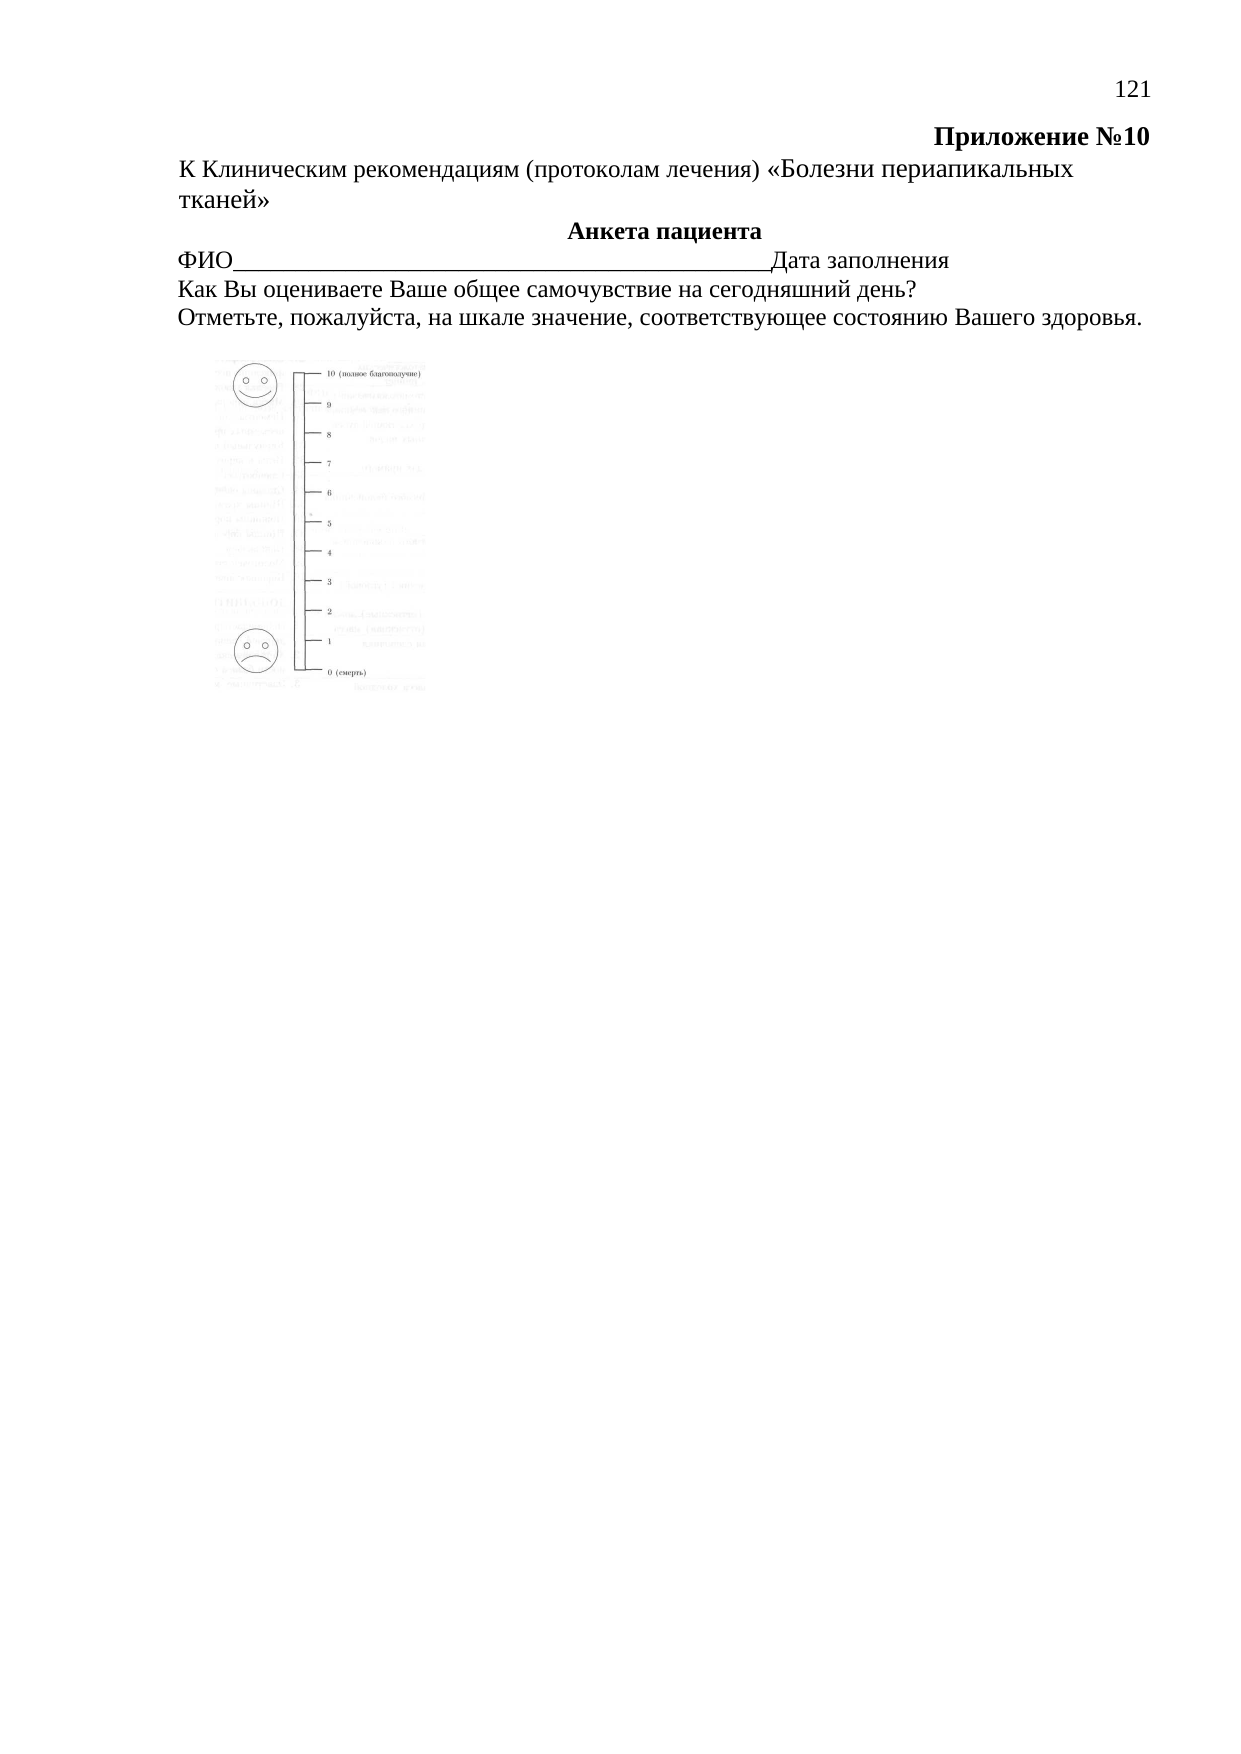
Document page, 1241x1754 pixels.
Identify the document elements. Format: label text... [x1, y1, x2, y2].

text Как Вы оцениваете Ваше общее самочувствие на сегодняшний день? [177, 274, 1152, 302]
subtitle К Клиническим рекомендациям (протоколам лечения) «Болезни периапикальных тканей» [179, 152, 1150, 215]
picture [214, 360, 426, 693]
text Анкета пациента [177, 216, 1152, 245]
subtitle Приложение №10 [179, 120, 1150, 151]
text ФИО___________________________________________Дата заполнения [177, 245, 1152, 274]
text Отметьте, пожалуйста, на шкале значение, соответствующее состоянию Вашего здоровья. [177, 302, 1152, 331]
